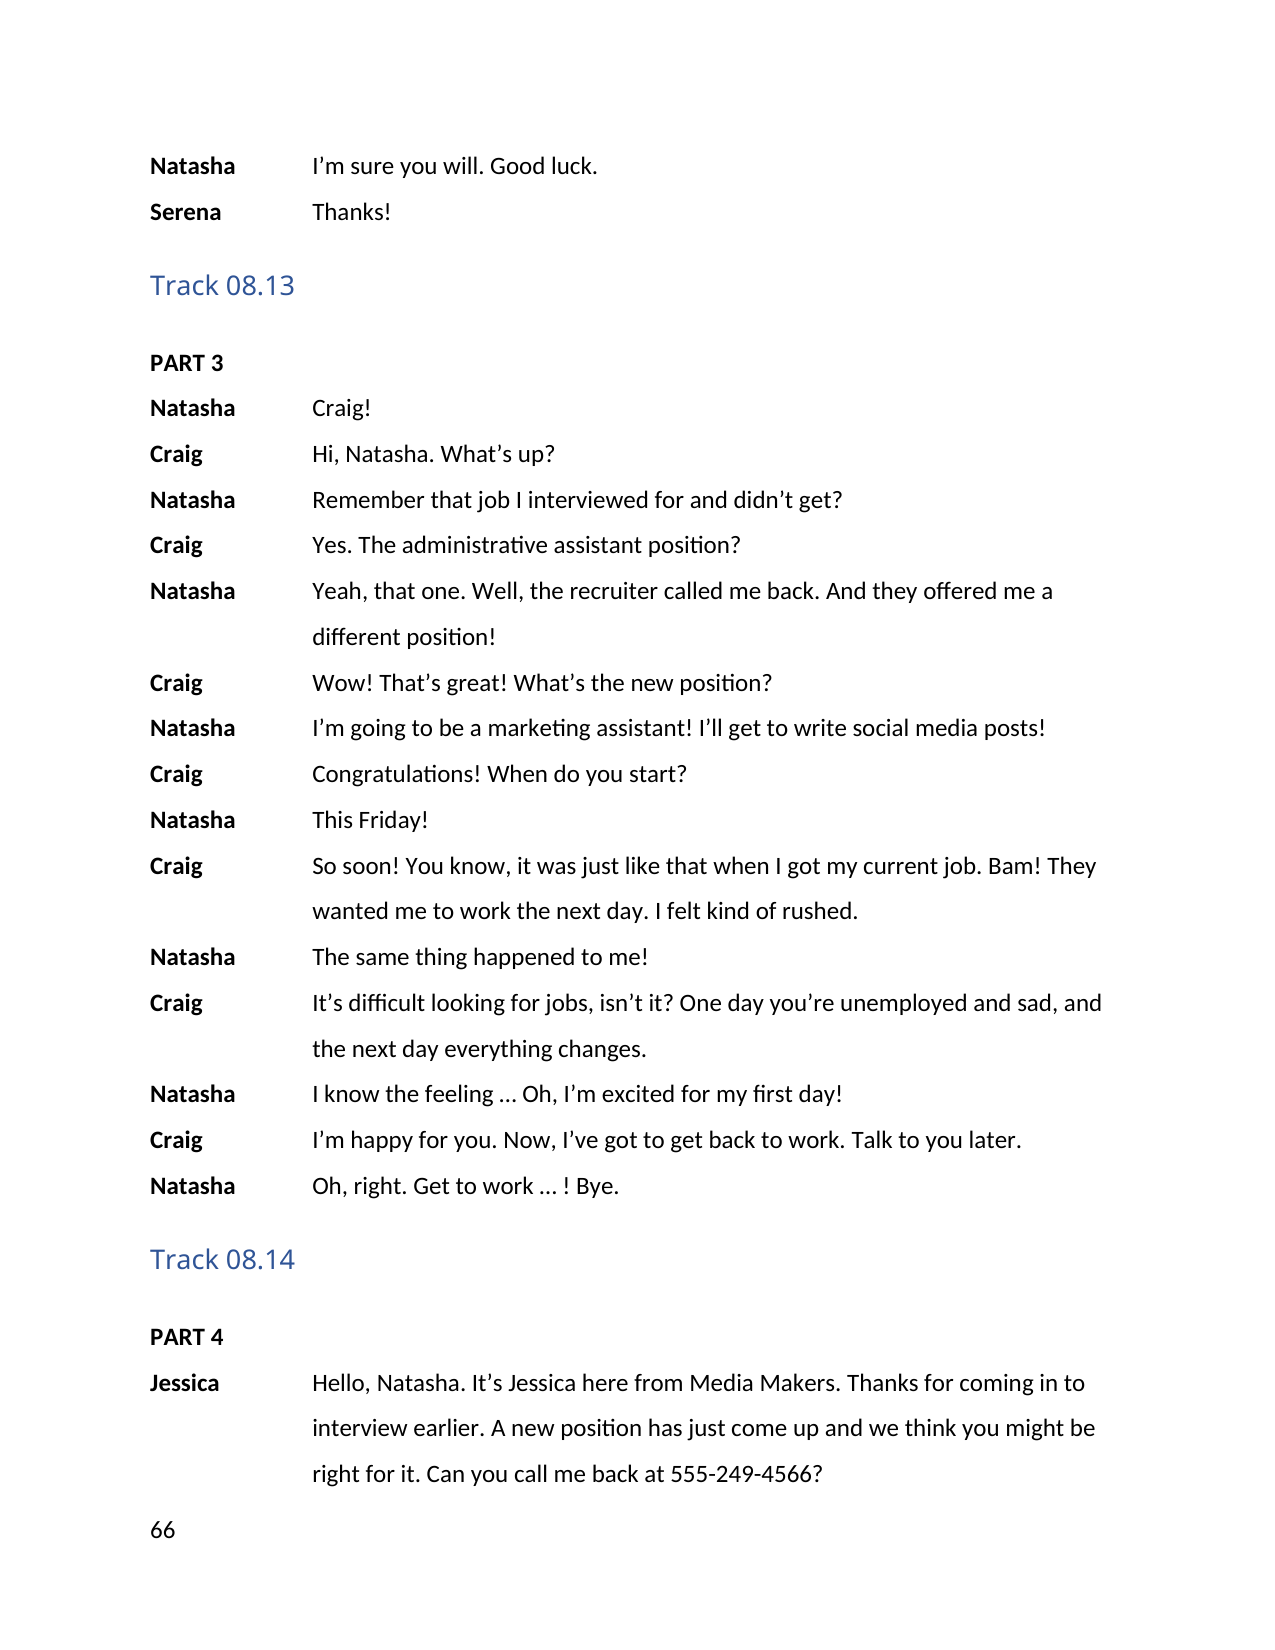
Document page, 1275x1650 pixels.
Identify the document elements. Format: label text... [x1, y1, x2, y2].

text Natasha This Friday! [150, 804, 1125, 834]
text Natasha Yeah, that one. Well, the recruiter called me back. And they offered me a different position! [150, 575, 1125, 652]
text Serena Thanks! [150, 196, 1125, 226]
text Craig So soon! You know, it was just like that when I got my current job. Bam! They wanted me to work the next day. I felt kind of rushed. [150, 850, 1125, 926]
text PART 3 [150, 347, 1125, 377]
text PART 4 [150, 1321, 1125, 1351]
text Natasha Remember that job I interviewed for and didn’t get? [150, 484, 1125, 514]
text Natasha I’m going to be a marketing assistant! I’ll get to write social media posts! [150, 713, 1125, 743]
text Jessica Hello, Natasha. It’s Jessica here from Media Makers. Thanks for coming in to interview earlier. A new position has just come up and we think you might be right for it. Can you call me back at 555-249-4566? [150, 1367, 1125, 1489]
text Natasha Craig! [150, 392, 1125, 423]
text Natasha The same thing happened to me! [150, 941, 1125, 972]
text Craig Wow! That’s great! What’s the new position? [150, 667, 1125, 697]
subtitle Track 08.13 [150, 266, 1125, 303]
text Craig It’s difficult looking for jobs, isn’t it? One day you’re unemployed and sad, and the next day everything changes. [150, 987, 1125, 1063]
text Natasha I know the feeling … Oh, I’m excited for my first day! [150, 1078, 1125, 1109]
subtitle Track 08.14 [150, 1241, 1125, 1277]
text Craig Congratulations! When do you start? [150, 758, 1125, 789]
text Natasha I’m sure you will. Good luck. [150, 150, 1125, 181]
text Craig Yes. The administrative assistant position? [150, 530, 1125, 560]
text Craig Hi, Natasha. What’s up? [150, 438, 1125, 469]
text Natasha Oh, right. Get to work … ! Bye. [150, 1170, 1125, 1200]
text Craig I’m happy for you. Now, I’ve got to get back to work. Talk to you later. [150, 1124, 1125, 1155]
